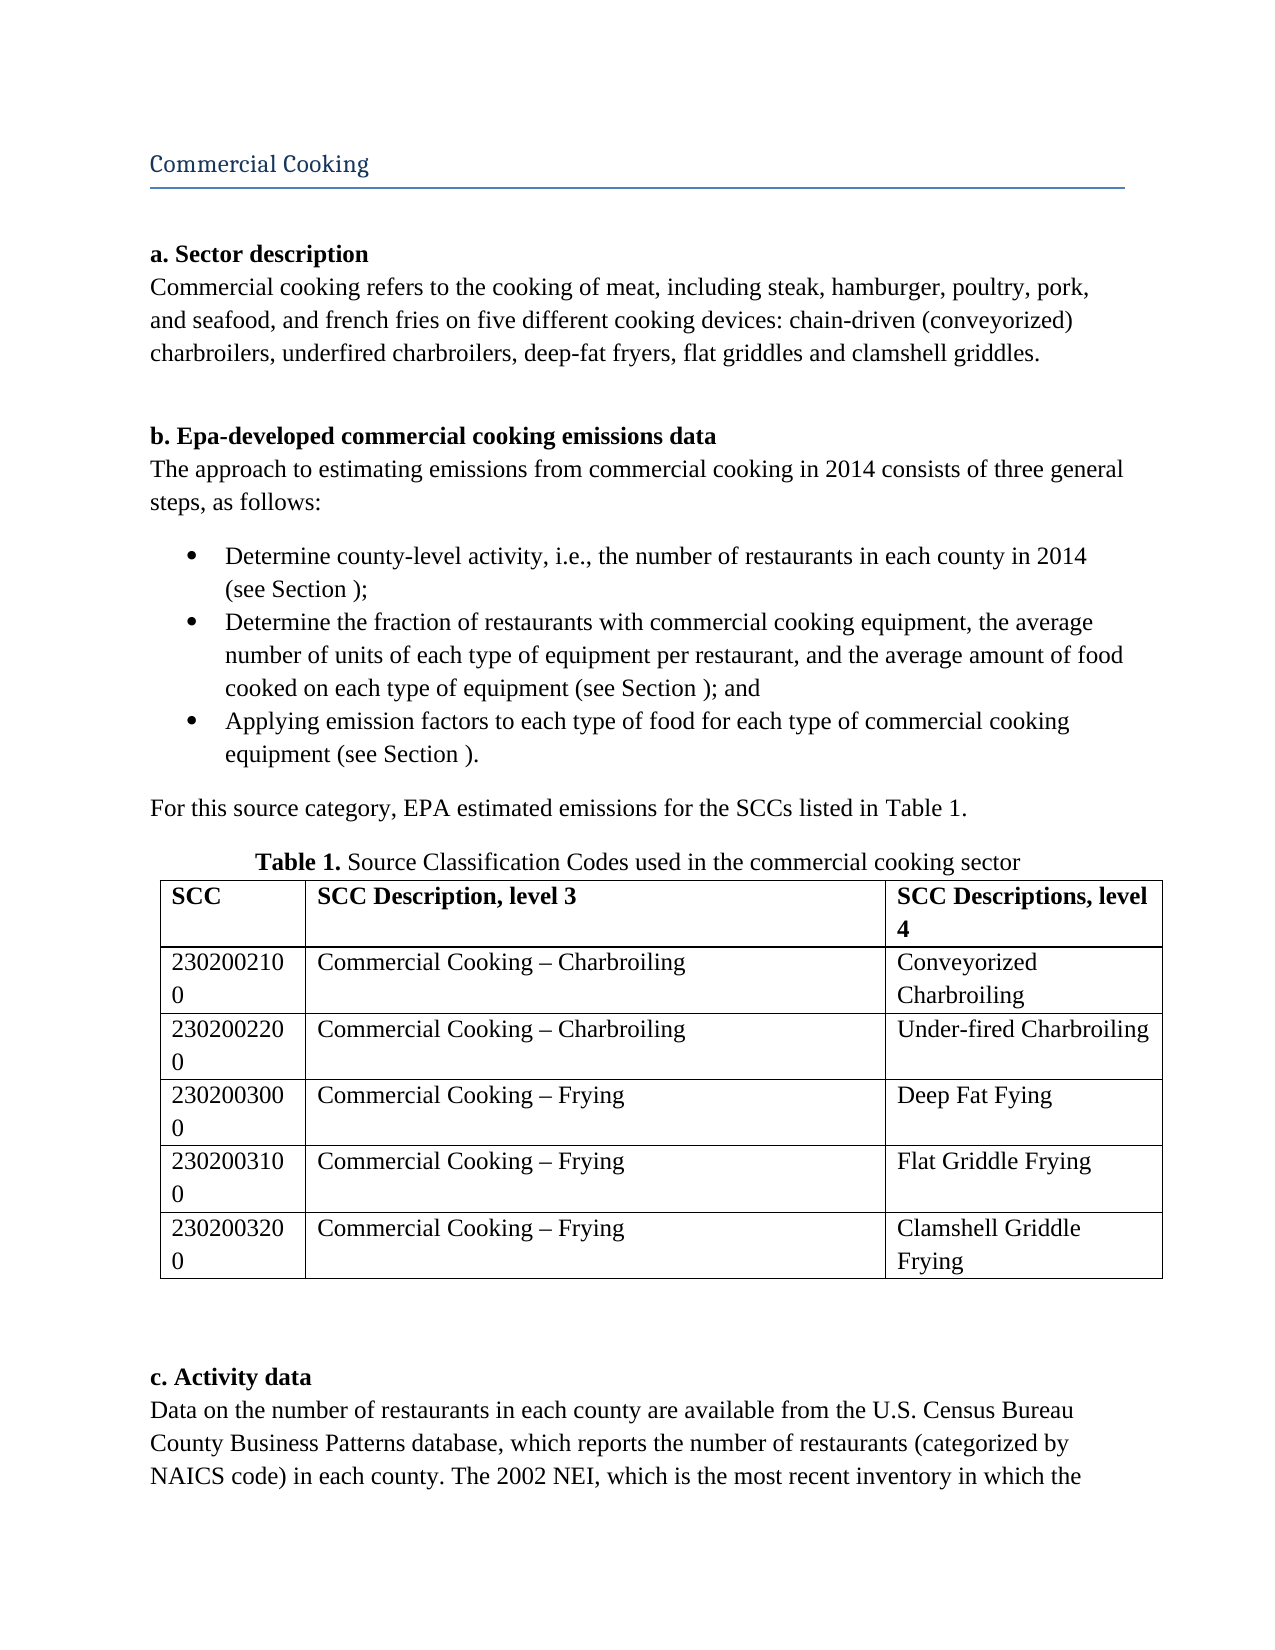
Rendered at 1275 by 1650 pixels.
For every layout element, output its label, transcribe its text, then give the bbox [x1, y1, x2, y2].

table_header SCC Description, level 3 [306, 881, 885, 946]
text The approach to estimating emissions from commercial cooking in 2014 consists of three general steps, as follows: [150, 454, 1125, 516]
table_cell Commercial Cooking – Charbroiling [306, 1014, 885, 1079]
subtitle c. Activity data [150, 1362, 1125, 1391]
table_cell Under-fired Charbroiling [886, 1014, 1162, 1079]
table_cell 2302003200 [161, 1213, 305, 1278]
text Commercial cooking refers to the cooking of meat, including steak, hamburger, poultry, pork, and seafood, and french fries on five different cooking devices: chain-driven (conveyorized) charbroilers, underfired charbroilers, deep-fat fryers, flat griddles and clamshell griddles. [150, 272, 1125, 367]
table_cell Commercial Cooking – Frying [306, 1080, 885, 1145]
table_header SCC Descriptions, level 4 [886, 881, 1162, 946]
text For this source category, EPA estimated emissions for the SCCs listed in Table 1. [150, 793, 1125, 822]
table_cell Conveyorized Charbroiling [886, 948, 1162, 1013]
table_cell Commercial Cooking – Frying [306, 1146, 885, 1212]
subtitle b. Epa-developed commercial cooking emissions data [150, 421, 1125, 450]
table_cell Clamshell Griddle Frying [886, 1213, 1162, 1278]
table_cell 2302002100 [161, 948, 305, 1013]
table_cell Deep Fat Fying [886, 1080, 1162, 1145]
table_cell 2302003000 [161, 1080, 305, 1145]
table_cell Commercial Cooking – Frying [306, 1213, 885, 1278]
title Commercial Cooking [150, 150, 1125, 187]
list Applying emission factors to each type of food for each type of commercial cooking equipment (see Section d). [187, 706, 1125, 768]
text Table 1. Source Classification Codes used in the commercial cooking sector [150, 847, 1125, 876]
table_cell 2302002200 [161, 1014, 305, 1079]
table_cell 2302003100 [161, 1146, 305, 1212]
list Determine the fraction of restaurants with commercial cooking equipment, the average number of units of each type of equipment per restaurant, and the average amount of food cooked on each type of equipment (see Section e); and [187, 607, 1125, 702]
table_header SCC [161, 881, 305, 946]
table_cell Flat Griddle Frying [886, 1146, 1162, 1212]
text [150, 1395, 1125, 1490]
list Determine county-level activity, i.e., the number of restaurants in each county in 2014 (see Section c); [187, 541, 1125, 603]
subtitle a. Sector description [150, 239, 1125, 268]
table_cell Commercial Cooking – Charbroiling [306, 948, 885, 1013]
